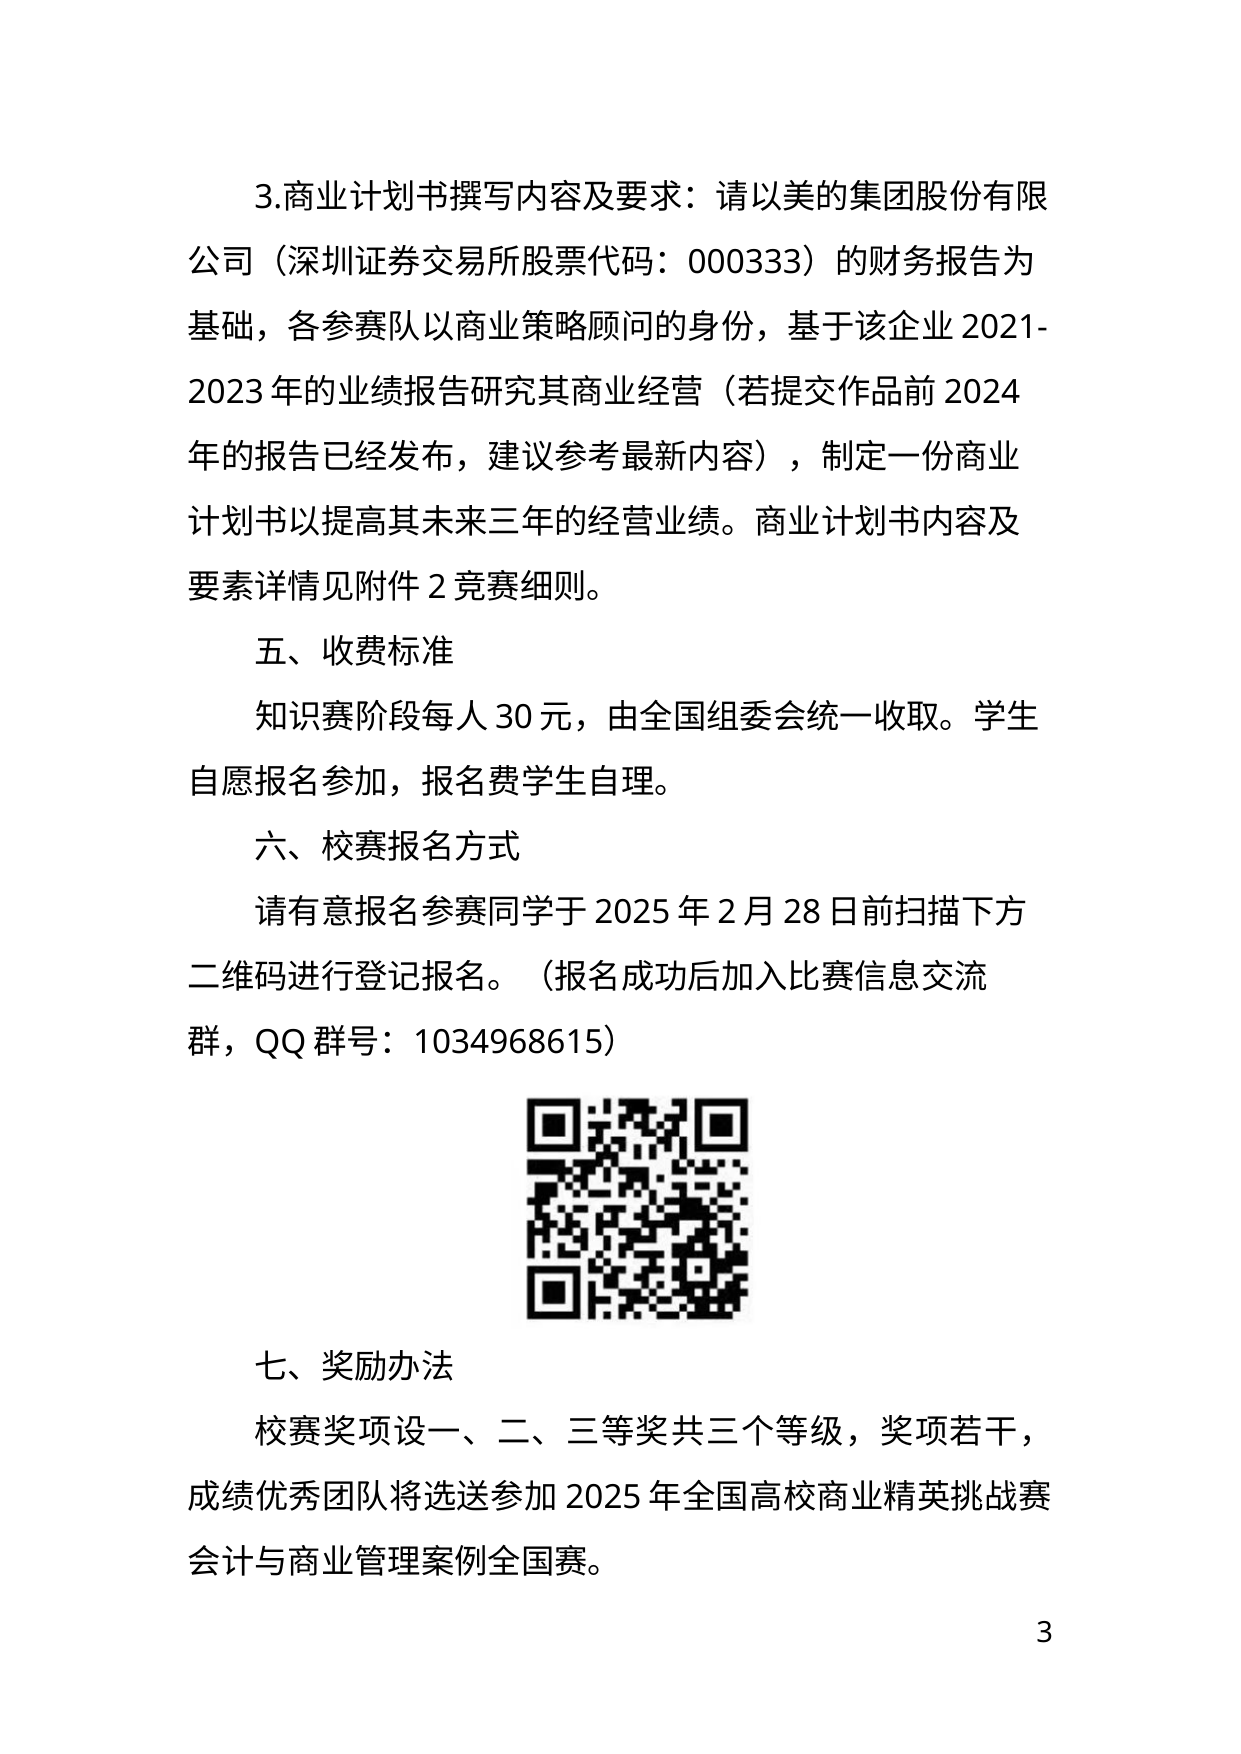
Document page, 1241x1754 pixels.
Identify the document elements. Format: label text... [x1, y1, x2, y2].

text 七、奖励办法 [187, 1072, 1053, 1397]
text 五、收费标准 [187, 617, 1053, 682]
text 请有意报名参赛同学于2025年2月28日前扫描下方二维码进行登记报名。（报名成功后加入比赛信息交流群，QQ群号：1034968615） [187, 877, 1053, 1072]
text 3.商业计划书撰写内容及要求：请以美的集团股份有限公司（深圳证券交易所股票代码：000333）的财务报告为基础，各参赛队以商业策略顾问的身份，基于该企业2021-2023年的业绩报告研究其商业经营（若提交作品前2024年的报告已经发布，建议参考最新内容），制定一份商业计划书以提高其未来三年的经营业绩。商业计划书内容及要素详情见附件2竞赛细则。 [187, 162, 1053, 617]
text 知识赛阶段每人30元，由全国组委会统一收取。学生自愿报名参加，报名费学生自理。 [187, 682, 1053, 812]
text 六、校赛报名方式 [187, 812, 1053, 877]
text 校赛奖项设一、二、三等奖共三个等级，奖项若干，成绩优秀团队将选送参加2025年全国高校商业精英挑战赛会计与商业管理案例全国赛。 [187, 1397, 1053, 1592]
picture [511, 1086, 763, 1329]
